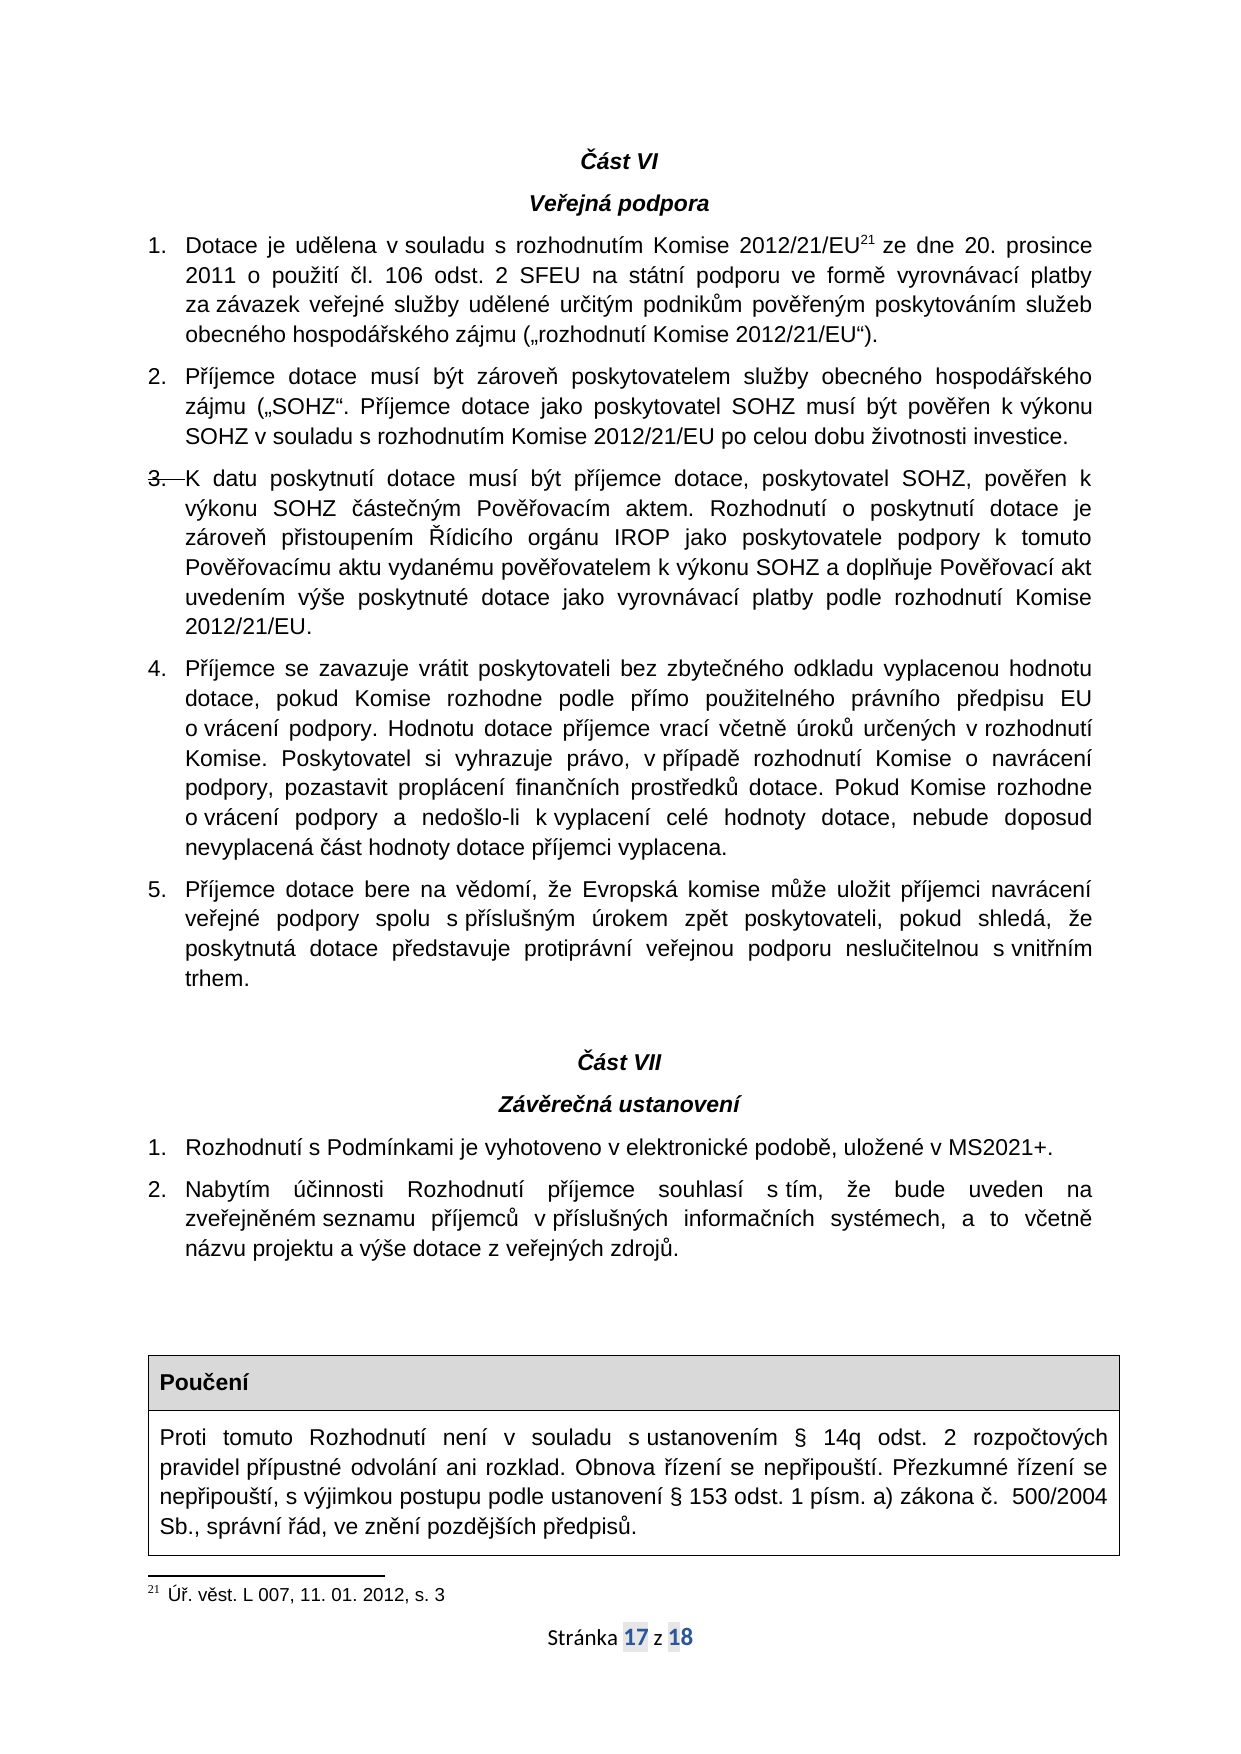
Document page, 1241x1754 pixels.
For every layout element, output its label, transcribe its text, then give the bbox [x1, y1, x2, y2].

list Rozhodnutí s Podmínkami je vyhotoveno v elektronické podobě, uložené v MS2021+. [148, 1133, 1093, 1160]
list Příjemce dotace musí být zároveň poskytovatelem služby obecného hospodářského zájmu („SOHZ“. Příjemce dotace jako poskytovatel SOHZ musí být pověřen k výkonu SOHZ v souladu s rozhodnutím Komise 2012/21/EU po celou dobu životnosti investice. [148, 363, 1093, 449]
list Dotace je udělena v souladu s rozhodnutím Komise 2012/21/EU ze dne 20. prosince 2011 o použití čl. 106 odst. 2 SFEU na státní podporu ve formě vyrovnávací platby za závazek veřejné služby udělené určitým podnikům pověřeným poskytováním služeb obecného hospodářského zájmu („rozhodnutí Komise 2012/21/EU“). [148, 232, 1093, 347]
list K datu poskytnutí dotace musí být příjemce dotace, poskytovatel SOHZ, pověřen k výkonu SOHZ částečným Pověřovacím aktem. Rozhodnutí o poskytnutí dotace je zároveň přistoupením Řídicího orgánu IROP jako poskytovatele podpory k tomuto Pověřovacímu aktu vydanému pověřovatelem k výkonu SOHZ a doplňuje Pověřovací akt uvedením výše poskytnuté dotace jako vyrovnávací platby podle rozhodnutí Komise 2012/21/EU. [148, 465, 1093, 639]
text Závěrečná ustanovení [148, 1091, 1093, 1118]
text Část VII [148, 1049, 1093, 1076]
list Příjemce dotace bere na vědomí, že Evropská komise může uložit příjemci navrácení veřejné podpory spolu s příslušným úrokem zpět poskytovateli, pokud shledá, že poskytnutá dotace představuje protiprávní veřejnou podporu neslučitelnou s vnitřním trhem. [148, 876, 1093, 991]
list Příjemce se zavazuje vrátit poskytovateli bez zbytečného odkladu vyplacenou hodnotu dotace, pokud Komise rozhodne podle přímo použitelného právního předpisu EU o vrácení podpory. Hodnotu dotace příjemce vrací včetně úroků určených v rozhodnutí Komise. Poskytovatel si vyhrazuje právo, v případě rozhodnutí Komise o navrácení podpory, pozastavit proplácení finančních prostředků dotace. Pokud Komise rozhodne o vrácení podpory a nedošlo-li k vyplacení celé hodnoty dotace, nebude doposud nevyplacená část hodnoty dotace příjemci vyplacena. [148, 655, 1093, 860]
text Část VI [148, 148, 1093, 174]
table_header Poučení [149, 1356, 1119, 1410]
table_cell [149, 1411, 1119, 1555]
list Nabytím účinnosti Rozhodnutí příjemce souhlasí s tím, že bude uveden na zveřejněném seznamu příjemců v příslušných informačních systémech, a to včetně názvu projektu a výše dotace z veřejných zdrojů. [148, 1176, 1093, 1261]
text Veřejná podpora [148, 190, 1093, 216]
